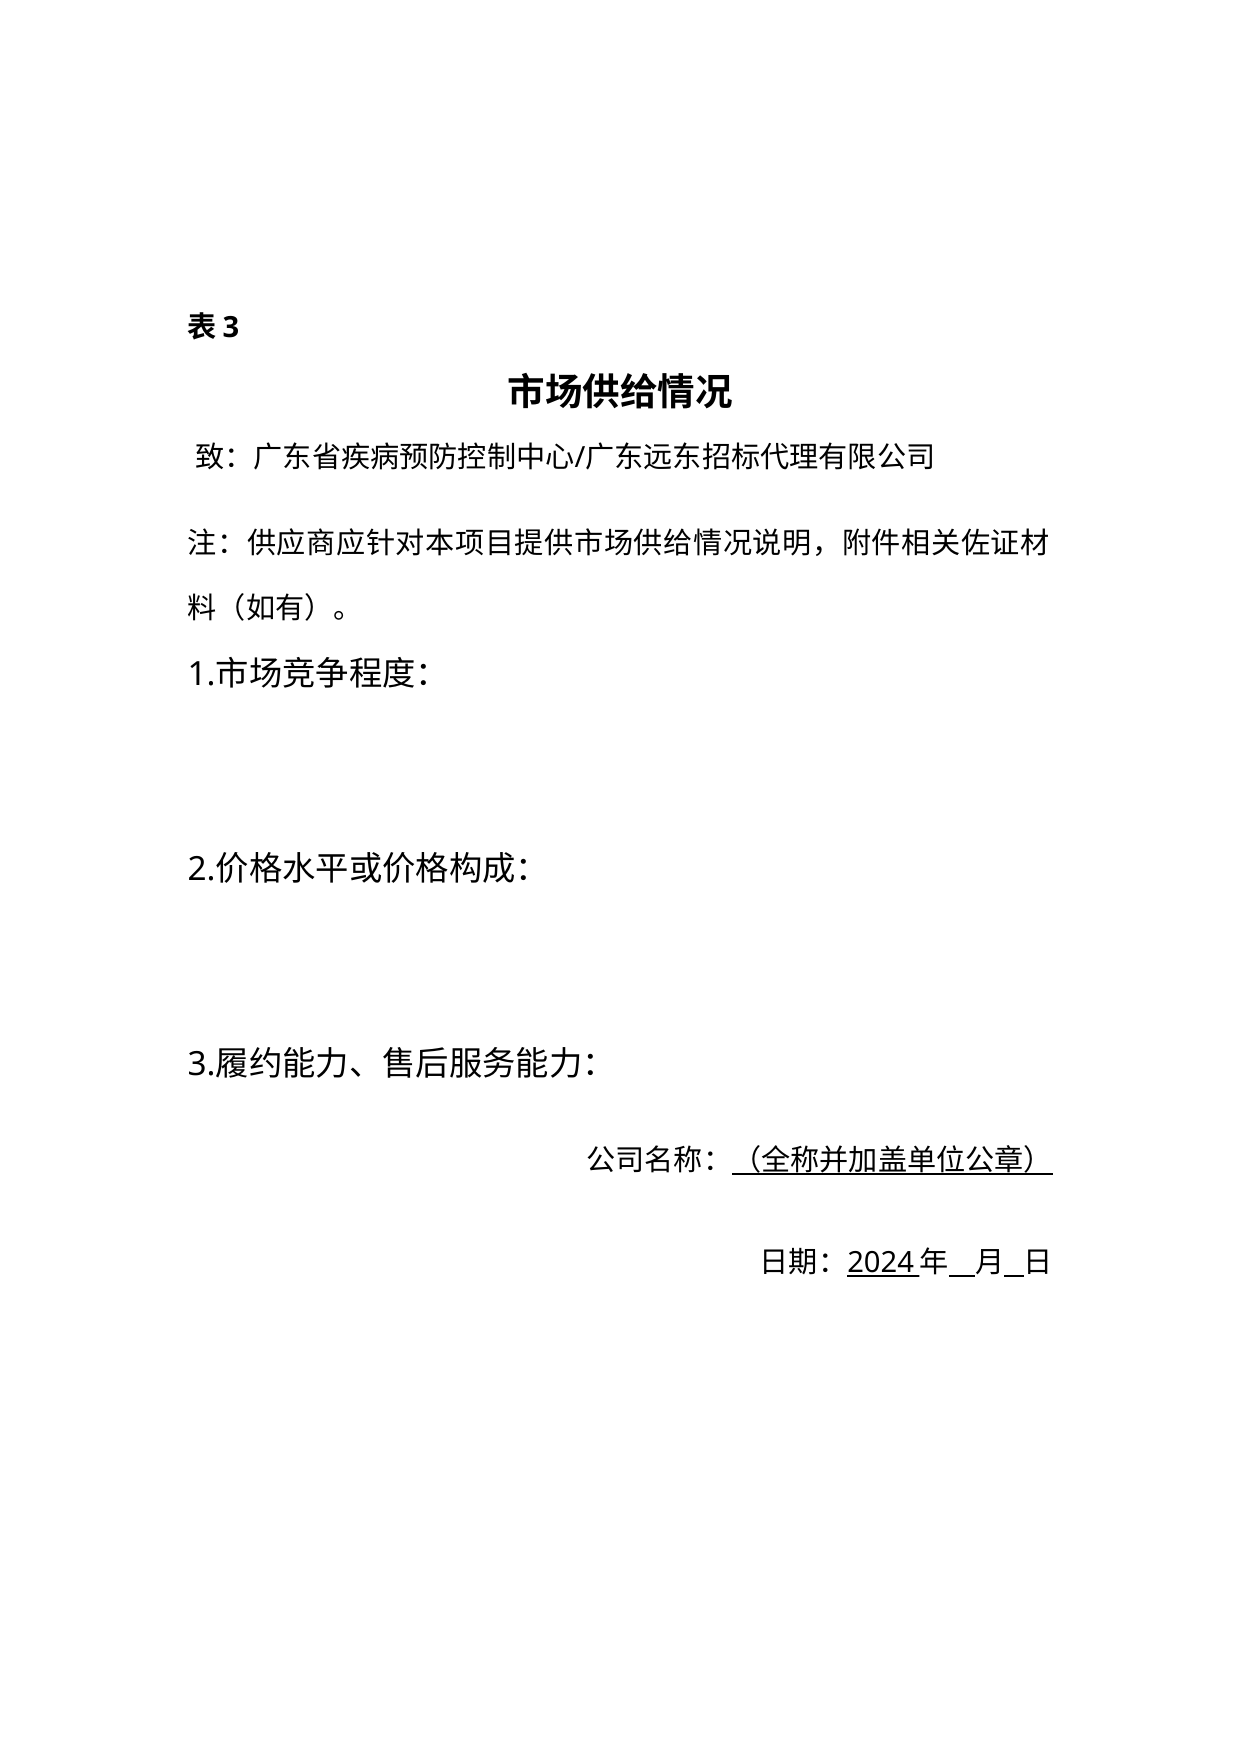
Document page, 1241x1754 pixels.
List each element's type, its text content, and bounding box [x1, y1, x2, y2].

text 2.价格水平或价格构成： [187, 833, 1053, 898]
text 日期：2024年 月 日 [187, 1227, 1053, 1292]
text 致：广东省疾病预防控制中心/广东远东招标代理有限公司 [187, 422, 1053, 487]
text 注：供应商应针对本项目提供市场供给情况说明，附件相关佐证材料（如有）。 [187, 508, 1053, 638]
text 3.履约能力、售后服务能力： [187, 1028, 1053, 1093]
text 市场供给情况 [187, 357, 1053, 422]
text 表3 [187, 292, 1053, 357]
text 1.市场竞争程度： [187, 638, 1053, 703]
text 公司名称：（全称并加盖单位公章） [187, 1126, 1053, 1191]
